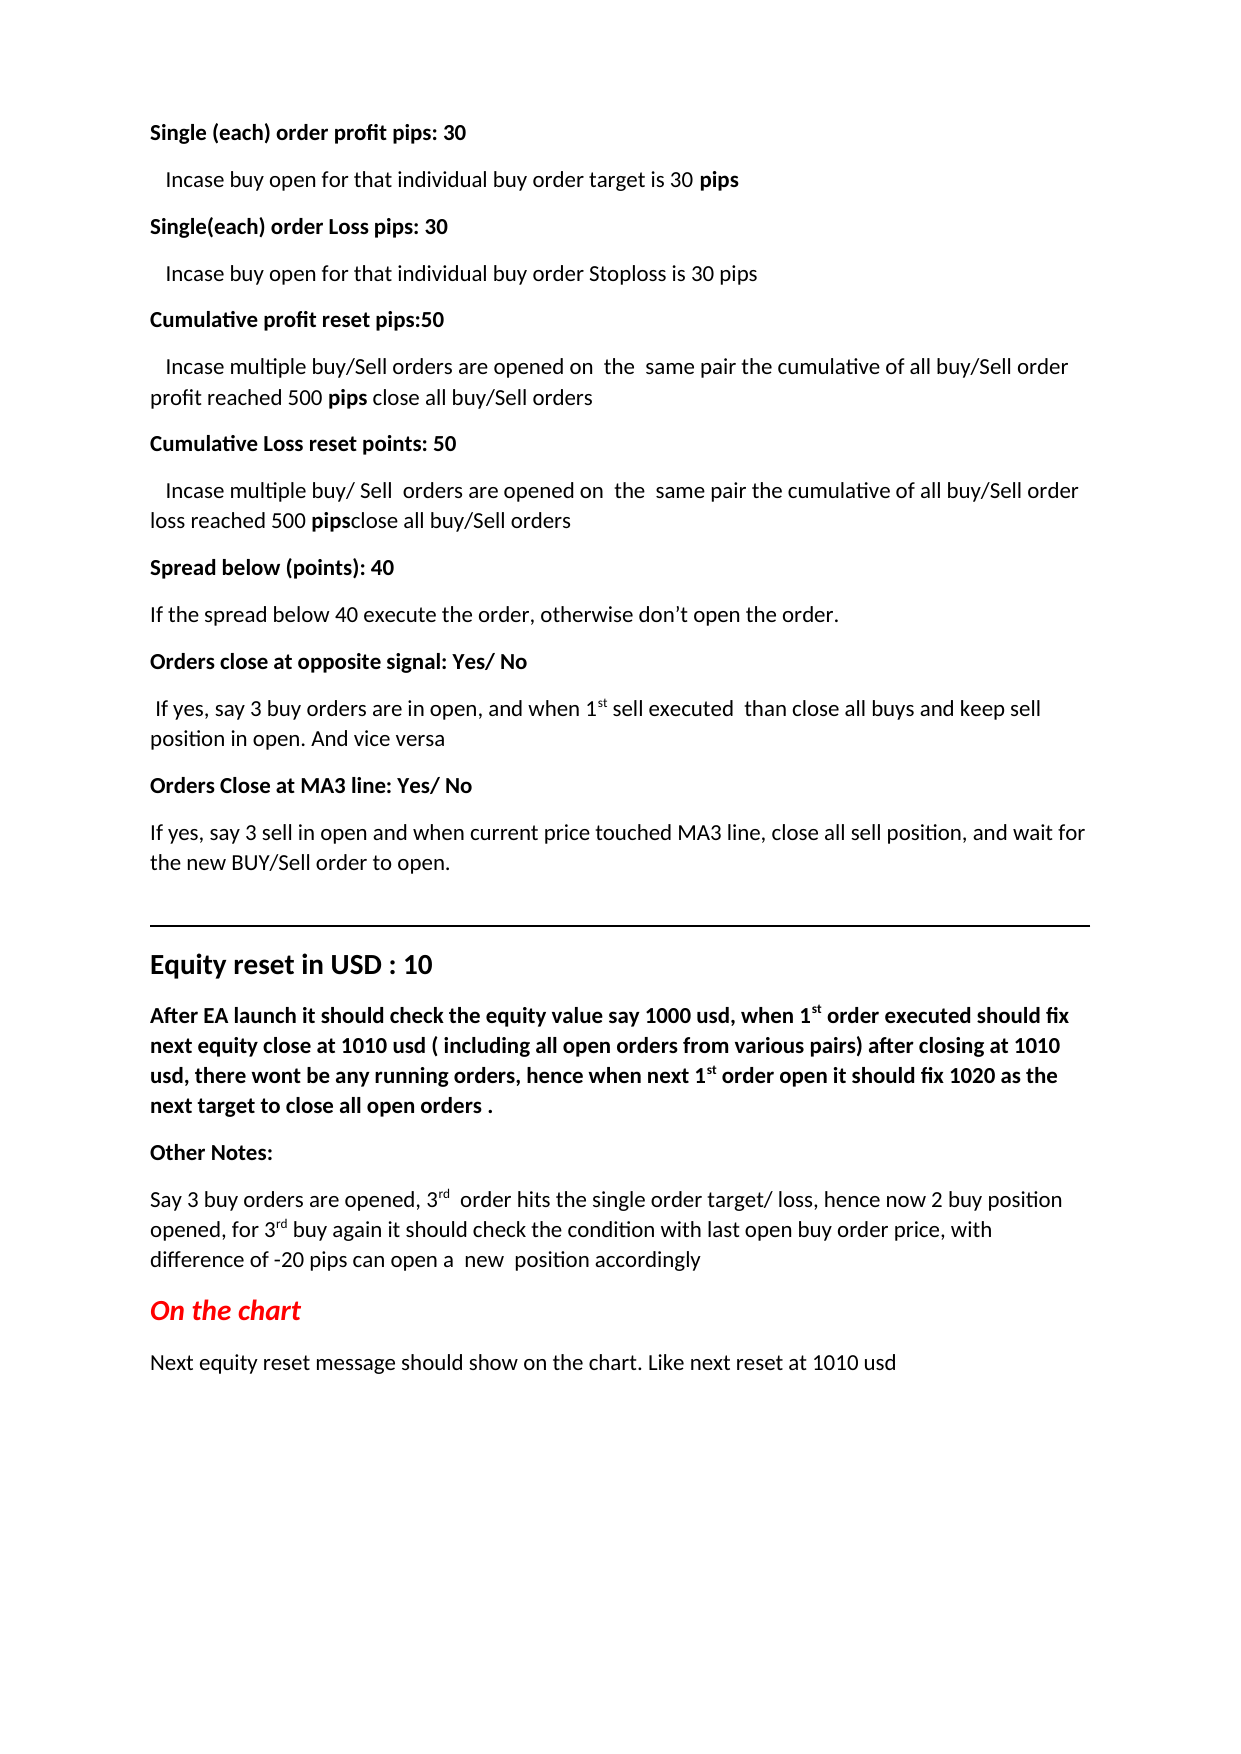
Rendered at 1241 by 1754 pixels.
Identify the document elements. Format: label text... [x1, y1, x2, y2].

text Incase buy open for that individual buy order target is 30 pips [150, 165, 1090, 193]
text On the chart [150, 1292, 1090, 1328]
text Incase multiple buy/ Sell orders are opened on the same pair the cumulative of all buy/Sell order loss reached 500 pipsclose all buy/Sell orders [150, 476, 1090, 535]
text After EA launch it should check the equity value say 1000 usd, when 1st order executed should fix next equity close at 1010 usd ( including all open orders from various pairs) after closing at 1010 usd, there wont be any running orders, hence when next 1st order open it should fix 1020 as the next target to close all open orders . [150, 1001, 1090, 1119]
text If the spread below 40 execute the order, otherwise don’t open the order. [150, 600, 1090, 628]
text Equity reset in USD : 10 [150, 946, 1090, 981]
text Single(each) order Loss pips: 30 [150, 212, 1090, 240]
text Other Notes: [150, 1138, 1090, 1166]
text Incase buy open for that individual buy order Stoploss is 30 pips [150, 259, 1090, 287]
text Say 3 buy orders are opened, 3rd order hits the single order target/ loss, hence now 2 buy position opened, for 3rd buy again it should check the condition with last open buy order price, with difference of -20 pips can open a new position accordingly [150, 1185, 1090, 1274]
text If yes, say 3 sell in open and when current price touched MA3 line, close all sell position, and wait for the new BUY/Sell order to open. [150, 818, 1090, 876]
text Orders Close at MA3 line: Yes/ No [150, 771, 1090, 799]
text Single (each) order profit pips: 30 [150, 118, 1090, 146]
text Cumulative profit reset pips:50 [150, 306, 1090, 334]
text Next equity reset message should show on the chart. Like next reset at 1010 usd [150, 1348, 1090, 1376]
text Spread below (points): 40 [150, 553, 1090, 582]
text Cumulative Loss reset points: 50 [150, 429, 1090, 458]
text Incase multiple buy/Sell orders are opened on the same pair the cumulative of all buy/Sell order profit reached 500 pips close all buy/Sell orders [150, 352, 1090, 411]
text Orders close at opposite signal: Yes/ No [150, 647, 1090, 675]
text If yes, say 3 buy orders are in open, and when 1st sell executed than close all buys and keep sell position in open. And vice versa [150, 694, 1090, 752]
